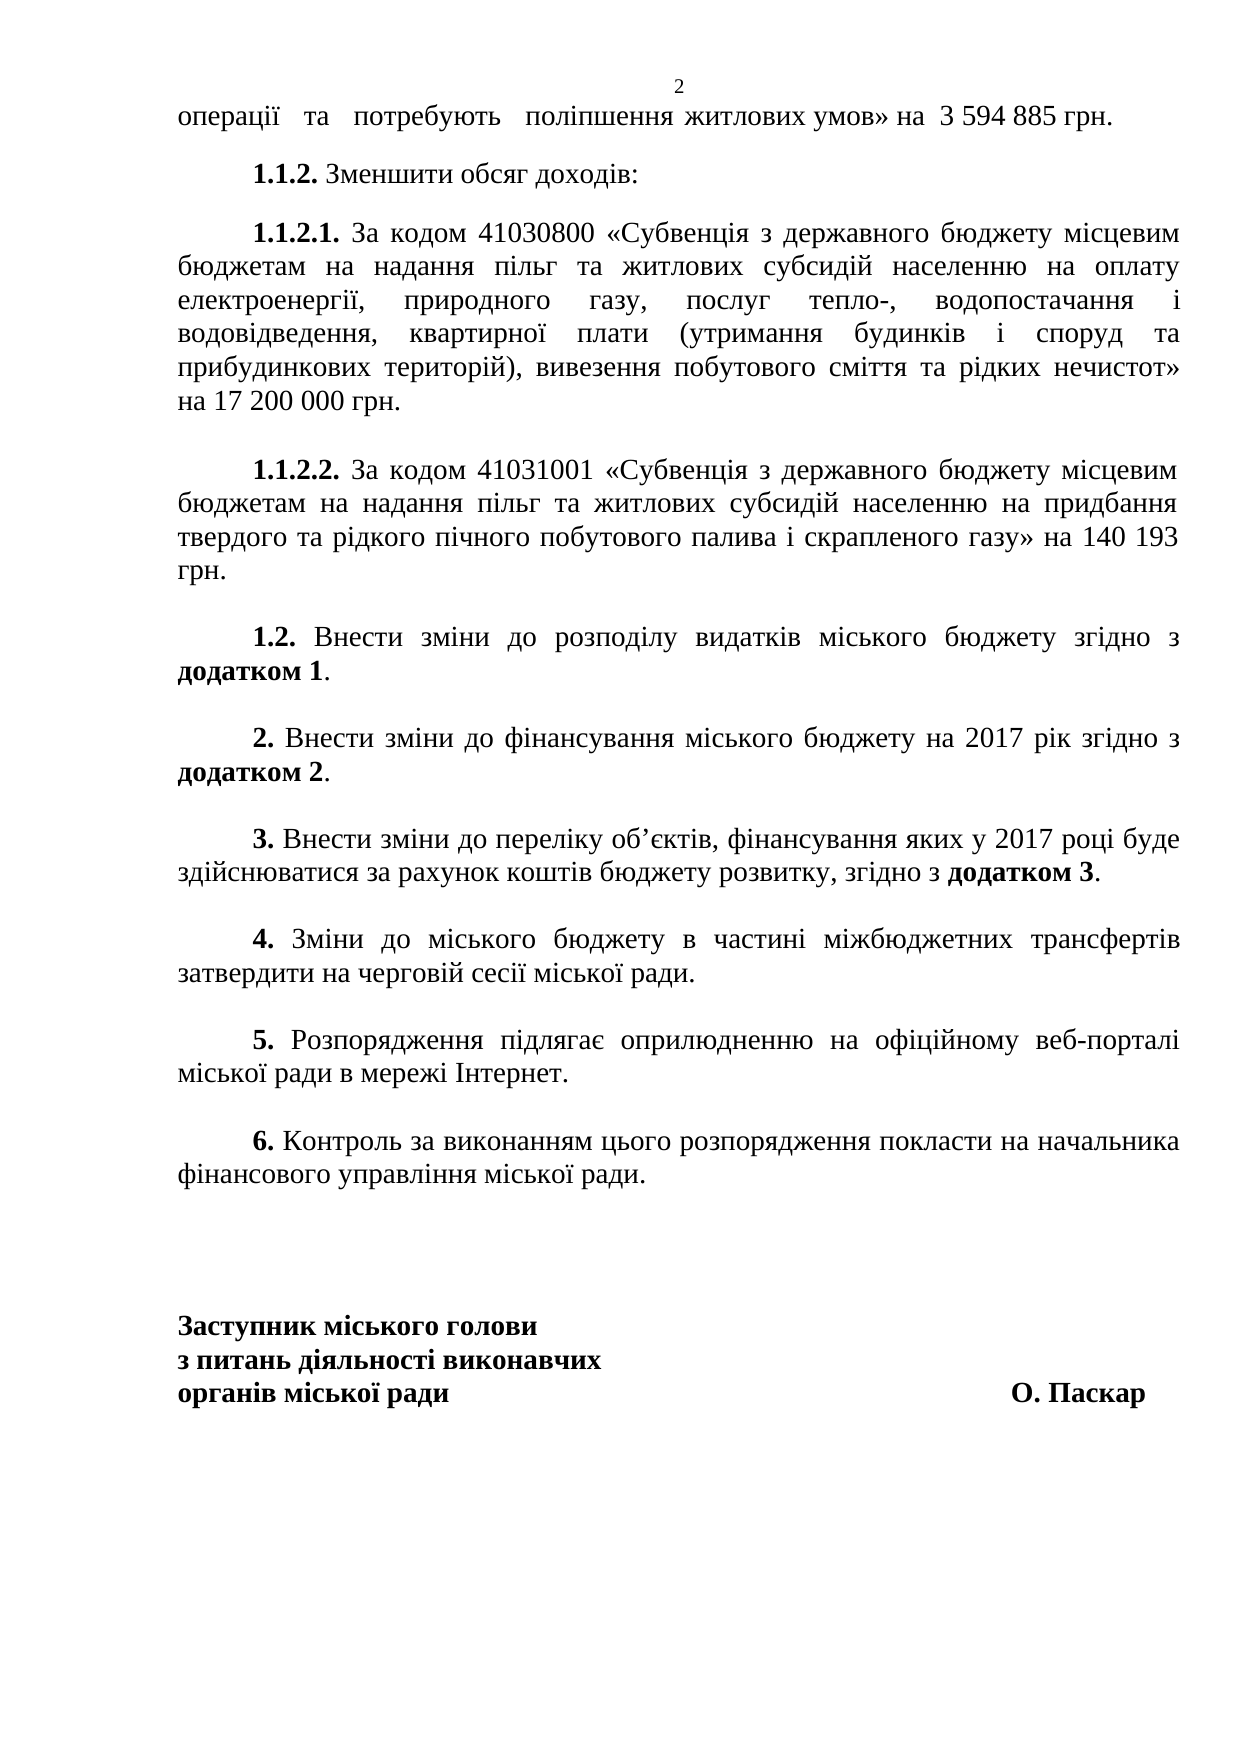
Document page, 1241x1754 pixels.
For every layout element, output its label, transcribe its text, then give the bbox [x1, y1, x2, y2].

text Заступник міського голови [177, 1308, 1181, 1342]
text з питань діяльності виконавчих [177, 1342, 1181, 1376]
text 1.1.2.1. За кодом 41030800 «Субвенція з державного бюджету місцевим бюджетам на надання пільг та житлових субсидій населенню на оплату електроенергії, природного газу, послуг -, водопостачання і водовідведення, квартирної плати (утримання будинків і споруд та прибудинкових територій), вивезення побутового сміття та рідких нечистот» на 17 200 000 грн. [177, 215, 1181, 416]
text 1.2. Внести зміни до розподілу видатків міського бюджету згідно з додатком 1. [177, 619, 1181, 687]
text 1.1.2.2. За кодом 41031001 «Субвенція з державного бюджету місцевим бюджетам на надання пільг та житлових субсидій населенню на придбання твердого та рідкого пічного побутового палива і скрапленого газу» на 140 193 грн. [177, 452, 1178, 586]
text 6. Контроль за виконанням цього розпорядження покласти на начальника фінансового управління міської ради. [177, 1123, 1181, 1190]
text 2. Внести зміни до фінансування міського бюджету на 2017 рік згідно з додатком 2. [177, 720, 1181, 787]
text 4. Зміни до міського бюджету в частині міжбюджетних трансфертів затвердити на черговій сесії міської ради. [177, 921, 1181, 988]
text органів міської ради О. Паскар [177, 1376, 1181, 1409]
text 3. Внести зміни до переліку об’єктів, фінансування яких у 2017 році буде здійснюватися за рахунок коштів бюджету розвитку, згідно з додатком 3. [177, 821, 1181, 888]
text 5. Розпорядження підлягає оприлюдненню на офіційному веб-порталі міської ради в мережі Інтернет. [177, 1022, 1181, 1089]
text 1.1.2. Зменшити обсяг доходів: [177, 156, 1181, 190]
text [177, 98, 1181, 131]
